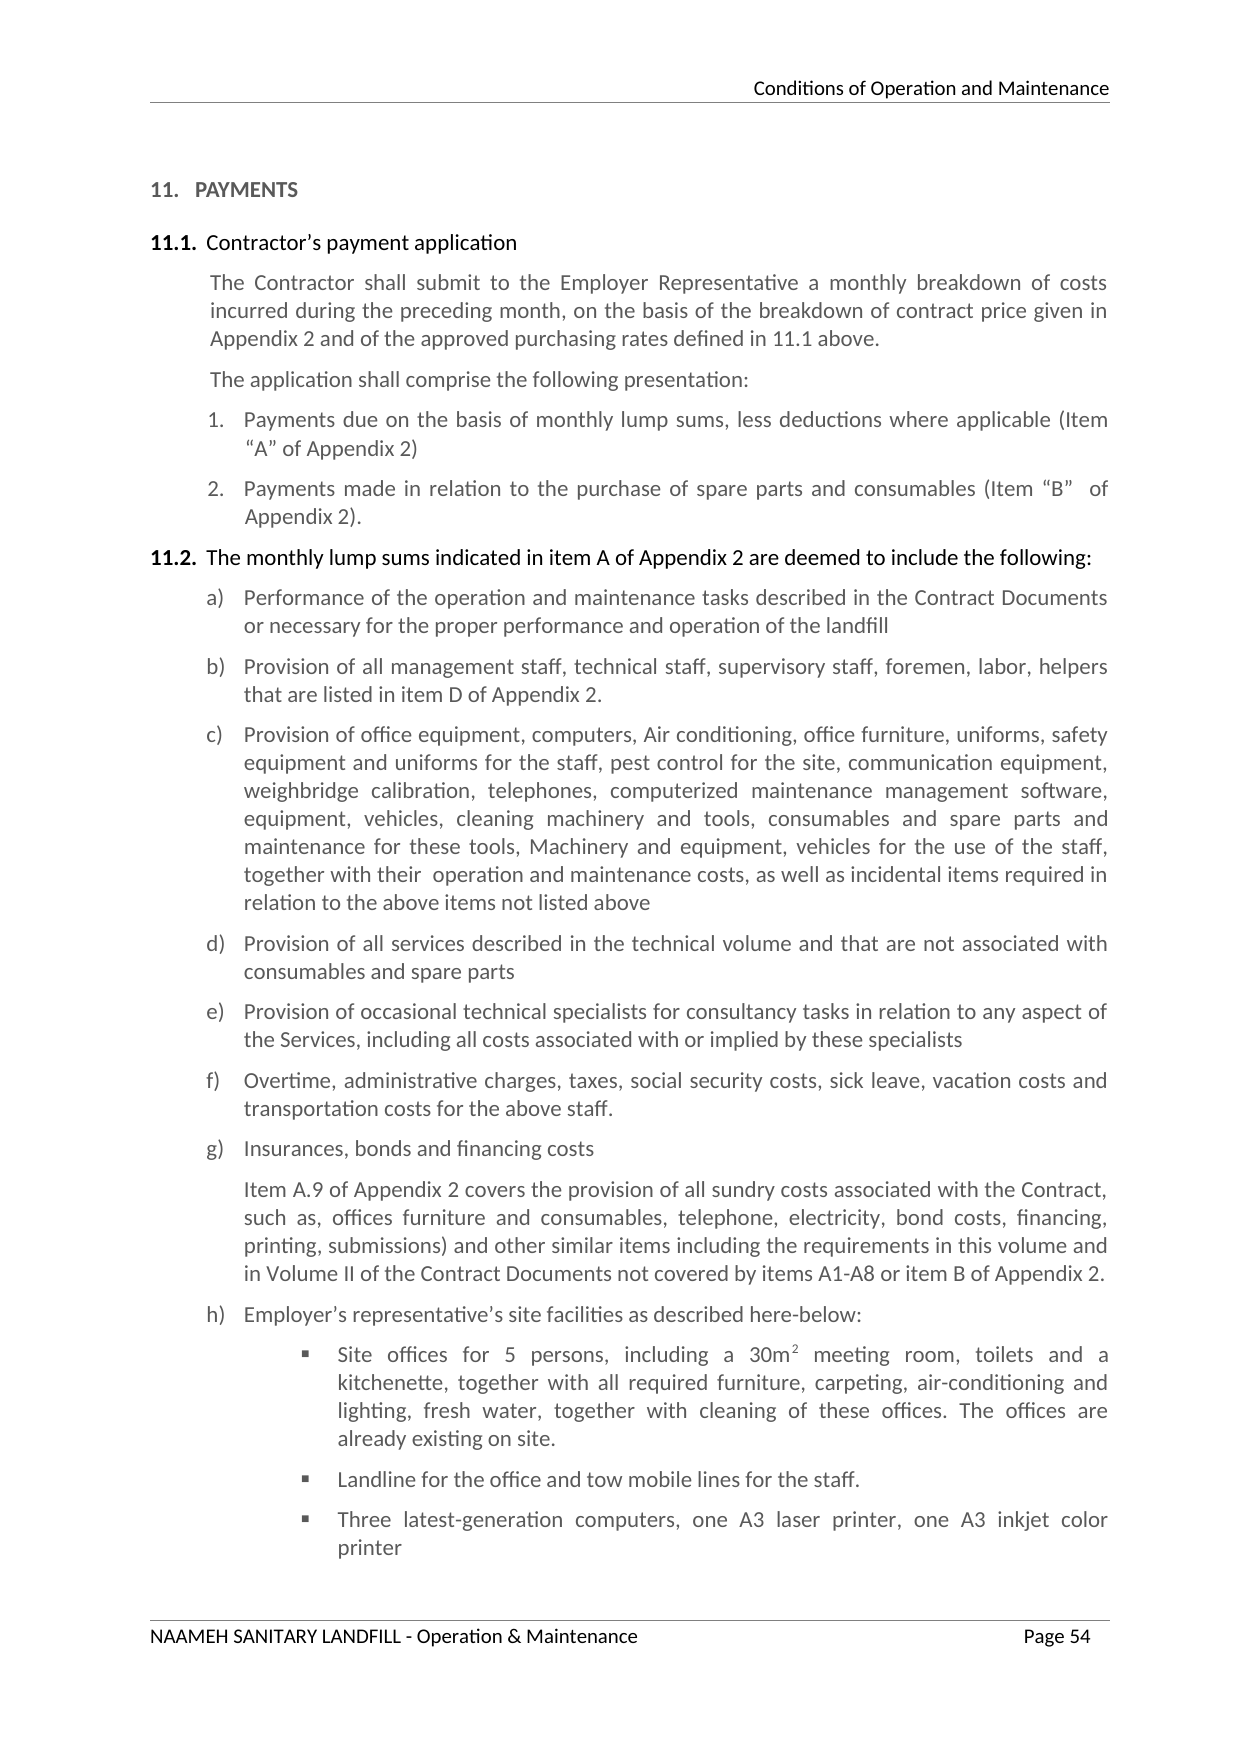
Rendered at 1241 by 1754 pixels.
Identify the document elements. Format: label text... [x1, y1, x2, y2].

list Landline for the office and tow mobile lines for the staff. [300, 1465, 1110, 1493]
subtitle Contractor’s payment application [150, 228, 1107, 256]
text The Contractor shall submit to the Employer Representative a monthly breakdown of costs incurred during the preceding month, on the basis of the breakdown of contract price given in Appendix 2 and of the approved purchasing rates defined in 11.1 above. [210, 268, 1110, 353]
subtitle The monthly lump sums indicated in item A of Appendix 2 are deemed to include the following: [150, 543, 1107, 571]
list Three latest-generation computers, one A3 laser printer, one A3 inkjet color printer [300, 1505, 1110, 1561]
subtitle PAYMENTS [150, 175, 1110, 203]
list Employer’s representative’s site facilities as described here-below: [206, 1300, 1110, 1328]
list Payments made in relation to the purchase of spare parts and consumables (Item “B” of Appendix 2). [207, 474, 1110, 530]
list Payments due on the basis of monthly lump sums, less deductions where applicable (Item “A” of Appendix 2) [207, 406, 1110, 462]
list Overtime, administrative charges, taxes, social security costs, sick leave, vacation costs and transportation costs for the above staff. [206, 1066, 1110, 1122]
text The application shall comprise the following presentation: [210, 365, 1110, 393]
list Provision of all management staff, technical staff, supervisory staff, foremen, labor, helpers that are listed in item D of Appendix 2. [206, 652, 1110, 708]
list Provision of all services described in the technical volume and that are not associated with consumables and spare parts [206, 929, 1110, 985]
list Site offices for 5 persons, including a 30m2 meeting room, toilets and a kitchenette, together with all required furniture, carpeting, air-conditioning and lighting, fresh water, together with cleaning of these offices. The offices are already existing on site. [300, 1340, 1110, 1452]
list Provision of occasional technical specialists for consultancy tasks in relation to any aspect of the Services, including all costs associated with or implied by these specialists [206, 997, 1110, 1053]
list Provision of office equipment, computers, Air conditioning, office furniture, uniforms, safety equipment and uniforms for the staff, pest control for the site, communication equipment, weighbridge calibration, telephones, computerized maintenance management software, equipment, vehicles, cleaning machinery and tools, consumables and spare parts and maintenance for these tools, Machinery and equipment, vehicles for the use of the staff, together with their operation and maintenance costs, as well as incidental items required in relation to the above items not listed above [206, 720, 1110, 916]
text Item A.9 of Appendix 2 covers the provision of all sundry costs associated with the Contract, such as, offices furniture and consumables, telephone, electricity, bond costs, financing, printing, submissions) and other similar items including the requirements in this volume and in Volume II of the Contract Documents not covered by items A1-A8 or item B of Appendix 2. [244, 1175, 1110, 1287]
list Insurances, bonds and financing costs [206, 1134, 1110, 1163]
list Performance of the operation and maintenance tasks described in the Contract Documents or necessary for the proper performance and operation of the landfill [206, 583, 1110, 639]
